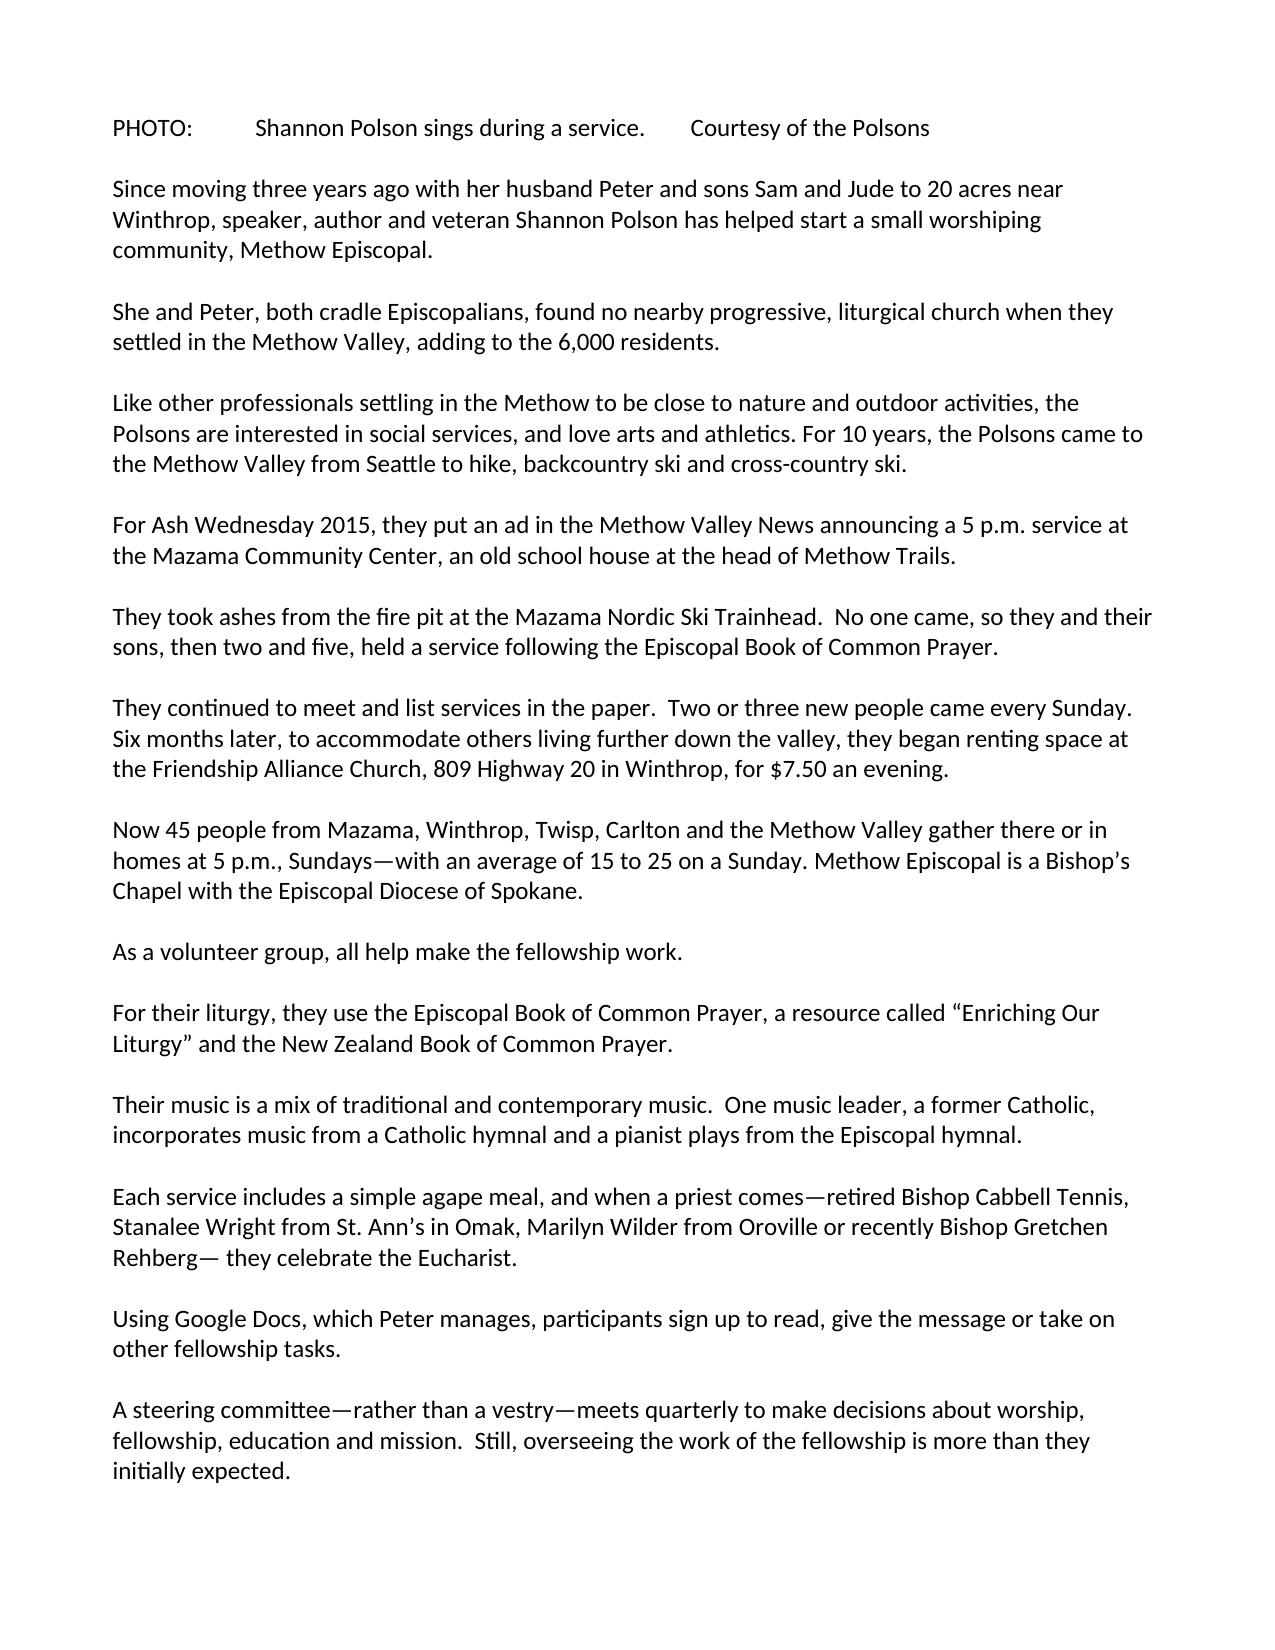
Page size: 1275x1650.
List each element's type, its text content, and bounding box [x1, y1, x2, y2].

text Each service includes a simple agape meal, and when a priest comes—retired Bishop Cabbell Tennis, Stanalee Wright from St. Ann’s in Omak, Marilyn Wilder from Oroville or recently Bishop Gretchen Rehberg— they celebrate the Eucharist. [112, 1181, 1162, 1272]
text A steering committee—rather than a vestry—meets quarterly to make decisions about worship, fellowship, education and mission. Still, overseeing the work of the fellowship is more than they initially expected. [112, 1394, 1162, 1486]
text Since moving three years ago with her husband Peter and sons Sam and Jude to 20 acres near Winthrop, speaker, author and veteran Shannon Polson has helped start a small worshiping community, Methow Episcopal. [112, 173, 1162, 265]
text For their liturgy, they use the Episcopal Book of Common Prayer, a resource called “Enriching Our Liturgy” and the New Zealand Book of Common Prayer. [112, 998, 1162, 1059]
text Their music is a mix of traditional and contemporary music. One music leader, a former Catholic, incorporates music from a Catholic hymnal and a pianist plays from the Episcopal hymnal. [112, 1089, 1162, 1150]
text Using Google Docs, which Peter manages, participants sign up to read, give the message or take on other fellowship tasks. [112, 1303, 1162, 1364]
text PHOTO: Shannon Polson sings during a service. Courtesy of the Polsons [112, 112, 1162, 143]
text Now 45 people from Mazama, Winthrop, Twisp, Carlton and the Methow Valley gather there or in homes at 5 p.m., Sundays—with an average of 15 to 25 on a Sunday. Methow Episcopal is a Bishop’s Chapel with the Episcopal Diocese of Spokane. [112, 814, 1162, 906]
text They took ashes from the fire pit at the Mazama Nordic Ski Trainhead. No one came, so they and their sons, then two and five, held a service following the Episcopal Book of Common Prayer. [112, 601, 1162, 662]
text She and Peter, both cradle Episcopalians, found no nearby progressive, liturgical church when they settled in the Methow Valley, adding to the 6,000 residents. [112, 296, 1162, 357]
text As a volunteer group, all help make the fellowship work. [112, 937, 1162, 967]
text Like other professionals settling in the Methow to be close to nature and outdoor activities, the Polsons are interested in social services, and love arts and athletics. For 10 years, the Polsons came to the Methow Valley from Seattle to hike, backcountry ski and cross-country ski. [112, 387, 1162, 479]
text For Ash Wednesday 2015, they put an ad in the Methow Valley News announcing a 5 p.m. service at the Mazama Community Center, an old school house at the head of Methow Trails. [112, 509, 1162, 570]
text They continued to meet and list services in the paper. Two or three new people came every Sunday. Six months later, to accommodate others living further down the valley, they began renting space at the Friendship Alliance Church, 809 Highway 20 in Winthrop, for $7.50 an evening. [112, 692, 1162, 784]
